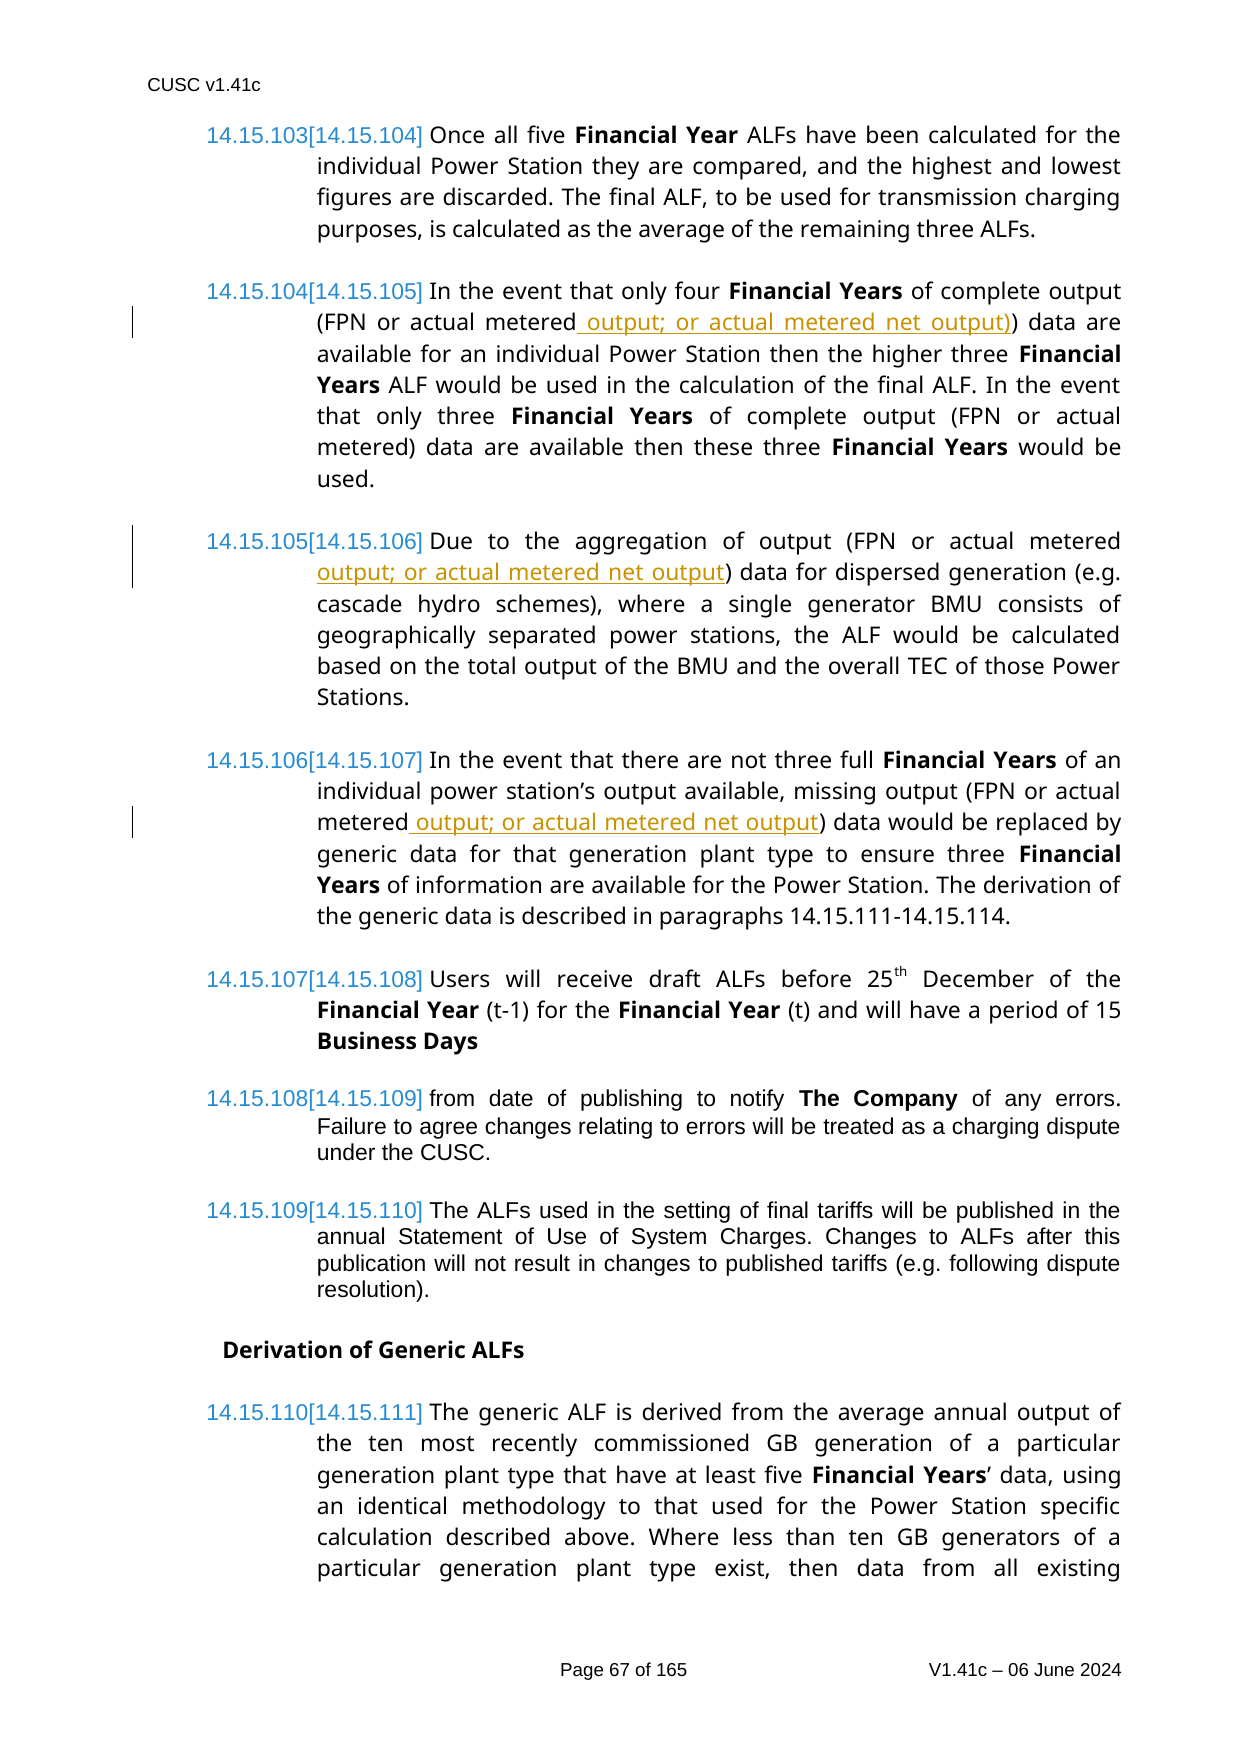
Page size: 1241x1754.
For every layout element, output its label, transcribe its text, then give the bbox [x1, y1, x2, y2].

list Users will receive draft ALFs before 25th December of the Financial Year (t-1) for the Financial Year (t) and will have a period of 15 Business Days [206, 962, 1121, 1056]
list In the event that only four Financial Years of complete output (FPN or actual metered) data are available for an individual Power Station then the higher three Financial Years ALF would be used in the calculation of the final ALF. In the event that only three Financial Years of complete output (FPN or actual metered) data are available then these three Financial Years would be used. [206, 275, 1121, 494]
text Derivation of Generic ALFs [222, 1333, 1121, 1365]
list from date of publishing to notify The Company of any errors. Failure to agree changes relating to errors will be treated as a charging dispute under the CUSC. [206, 1082, 1121, 1166]
list Due to the aggregation of output (FPN or actual metered) data for dispersed generation (e.g. cascade hydro schemes), where a single generator BMU consists of geographically separated power stations, the ALF would be calculated based on the total output of the BMU and the overall TEC of those Power Stations. [206, 525, 1121, 712]
list Once all five Financial Year ALFs have been calculated for the individual Power Station they are compared, and the highest and lowest figures are discarded. The final ALF, to be used for transmission charging purposes, is calculated as the average of the remaining three ALFs. [206, 119, 1121, 244]
list In the event that there are not three full Financial Years of an individual power station’s output available, missing output (FPN or actual metered) data would be replaced by generic data for that generation plant type to ensure three Financial Years of information are available for the Power Station. The derivation of the generic data is described in paragraphs 14.15.111-14.15.114. [206, 744, 1121, 931]
list The ALFs used in the setting of final tariffs will be published in the annual Statement of Use of System Charges. Changes to ALFs after this publication will not result in changes to published tariffs (e.g. following dispute resolution). [206, 1197, 1121, 1302]
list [206, 1396, 1121, 1583]
